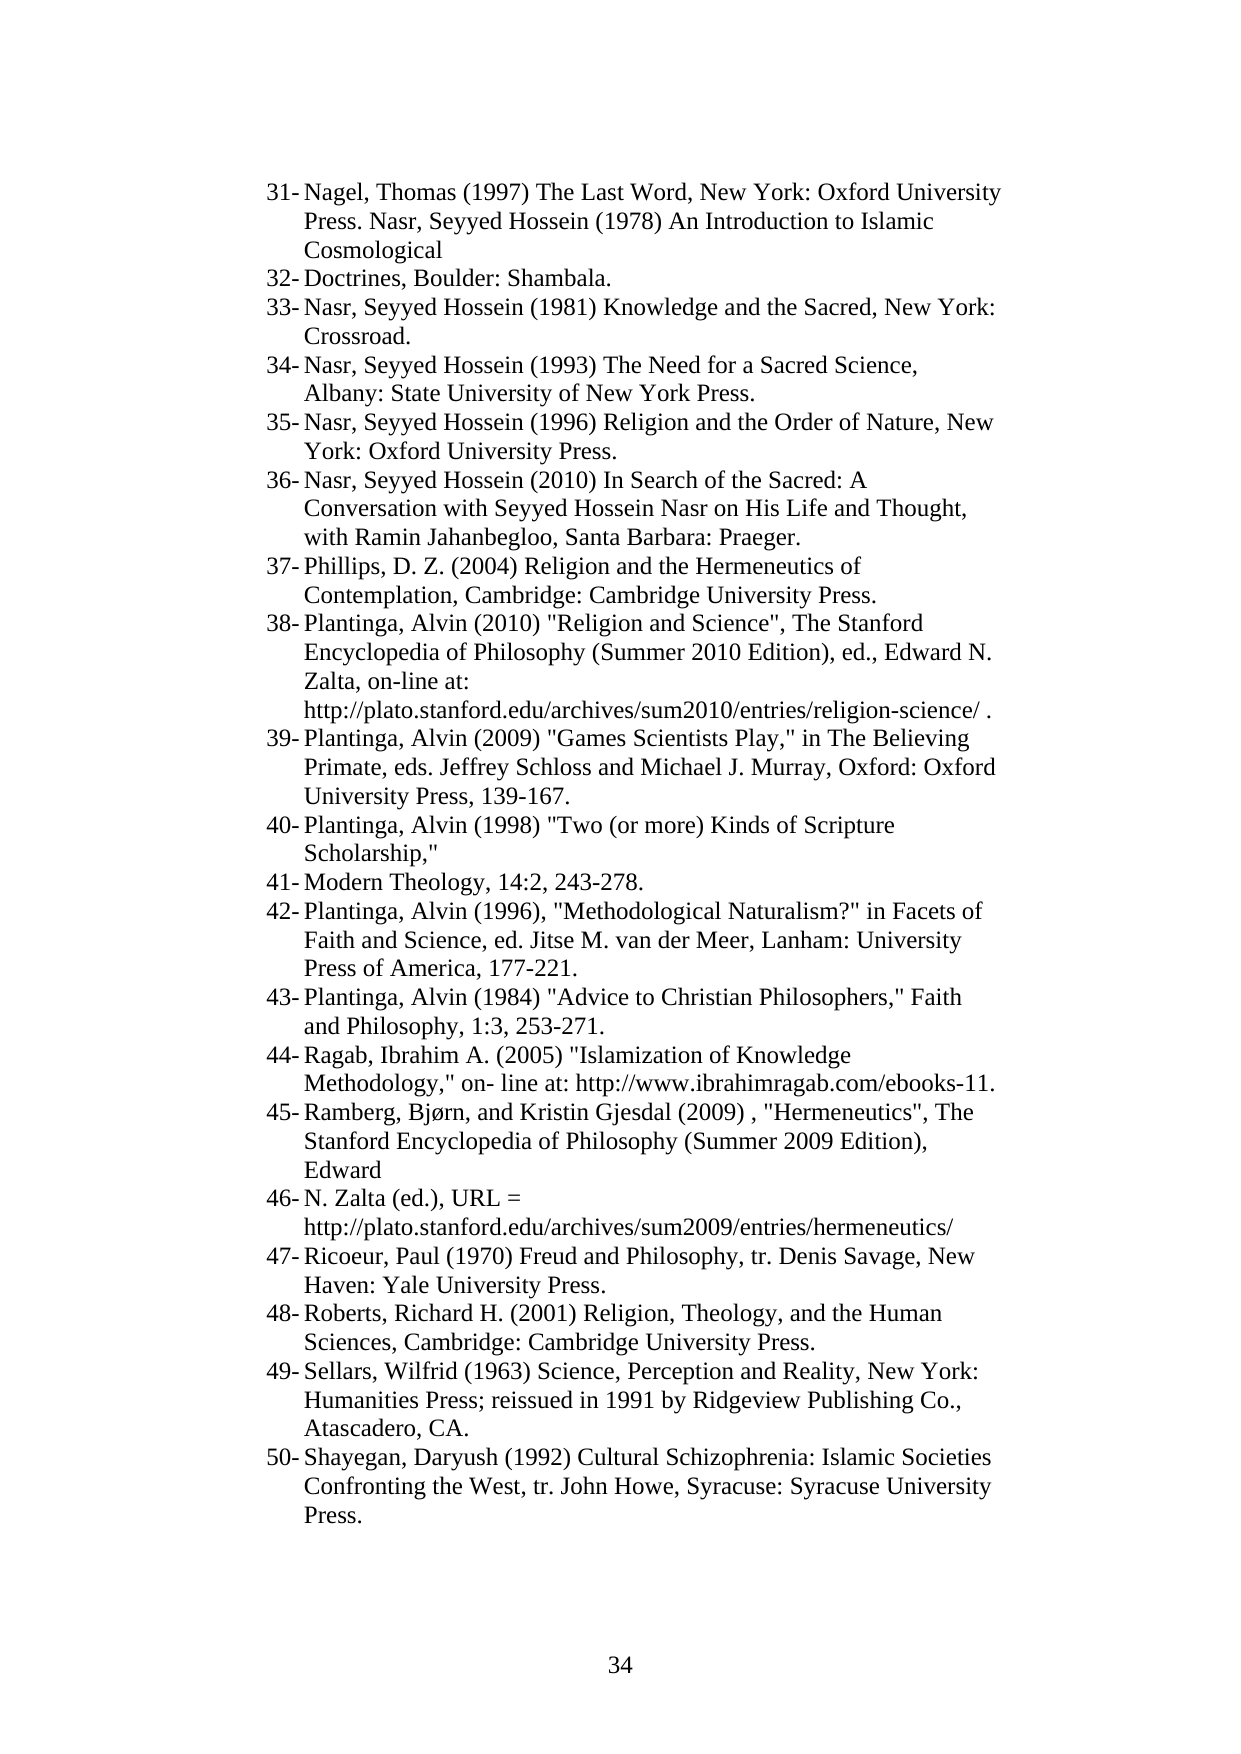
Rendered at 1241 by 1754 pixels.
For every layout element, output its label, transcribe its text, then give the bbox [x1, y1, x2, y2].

text Shayegan, Daryush (1992) Cultural Schizophrenia: Islamic Societies Confronting the West, tr. John Howe, Syracuse: Syracuse University Press. [266, 1442, 1004, 1528]
text Plantinga, Alvin (2010) "Religion and Science", The Stanford Encyclopedia of Philosophy (Summer 2010 Edition), ed., Edward N. Zalta, on-line at: http://plato.stanford.edu/archives/sum2010/entries/religion-science/ . [266, 608, 1004, 723]
text Roberts, Richard H. (2001) Religion, Theology, and the Human Sciences, Cambridge: Cambridge University Press. [266, 1298, 1004, 1356]
text Ragab, Ibrahim A. (2005) "Islamization of Knowledge Methodology," on- line at: http://www.ibrahimragab.com/ebooks-11. [266, 1040, 1004, 1097]
text Ramberg, Bjørn, and Kristin Gjesdal (2009) , "Hermeneutics", The Stanford Encyclopedia of Philosophy (Summer 2009 Edition), Edward [266, 1097, 1004, 1183]
text Modern Theology, 14:2, 243-278. [266, 867, 1004, 896]
text Nasr, Seyyed Hossein (2010) In Search of the Sacred: A Conversation with Seyyed Hossein Nasr on His Life and Thought, with Ramin Jahanbegloo, Santa Barbara: Praeger. [266, 465, 1004, 551]
text Phillips, D. Z. (2004) Religion and the Hermeneutics of Contemplation, Cambridge: Cambridge University Press. [266, 551, 1004, 608]
text Plantinga, Alvin (2009) "Games Scientists Play," in The Believing Primate, eds. Jeffrey Schloss and Michael J. Murray, Oxford: Oxford University Press, 139-167. [266, 723, 1004, 810]
text Nasr, Seyyed Hossein (1996) Religion and the Order of Nature, New York: Oxford University Press. [266, 407, 1004, 465]
text Nasr, Seyyed Hossein (1981) Knowledge and the Sacred, New York: Crossroad. [266, 292, 1004, 350]
text N. Zalta (ed.), URL = http://plato.stanford.edu/archives/sum2009/entries/hermeneutics/ [266, 1183, 1004, 1241]
text Sellars, Wilfrid (1963) Science, Perception and Reality, New York: Humanities Press; reissued in 1991 by Ridgeview Publishing Co., Atascadero, CA. [266, 1356, 1004, 1442]
text Ricoeur, Paul (1970) Freud and Philosophy, tr. Denis Savage, New Haven: Yale University Press. [266, 1241, 1004, 1298]
text Plantinga, Alvin (1998) "Two (or more) Kinds of Scripture Scholarship," [266, 810, 1004, 867]
text Plantinga, Alvin (1996), "Methodological Naturalism?" in Facets of Faith and Science, ed. Jitse M. van der Meer, Lanham: University Press of America, 177-221. [266, 896, 1004, 982]
text Doctrines, Boulder: Shambala. [266, 263, 1004, 292]
text Plantinga, Alvin (1984) "Advice to Christian Philosophers," Faith and Philosophy, 1:3, 253-271. [266, 982, 1004, 1040]
text Nagel, Thomas (1997) The Last Word, New York: Oxford University Press. Nasr, Seyyed Hossein (1978) An Introduction to Islamic Cosmological [266, 177, 1004, 263]
text Nasr, Seyyed Hossein (1993) The Need for a Sacred Science, Albany: State University of New York Press. [266, 350, 1004, 407]
